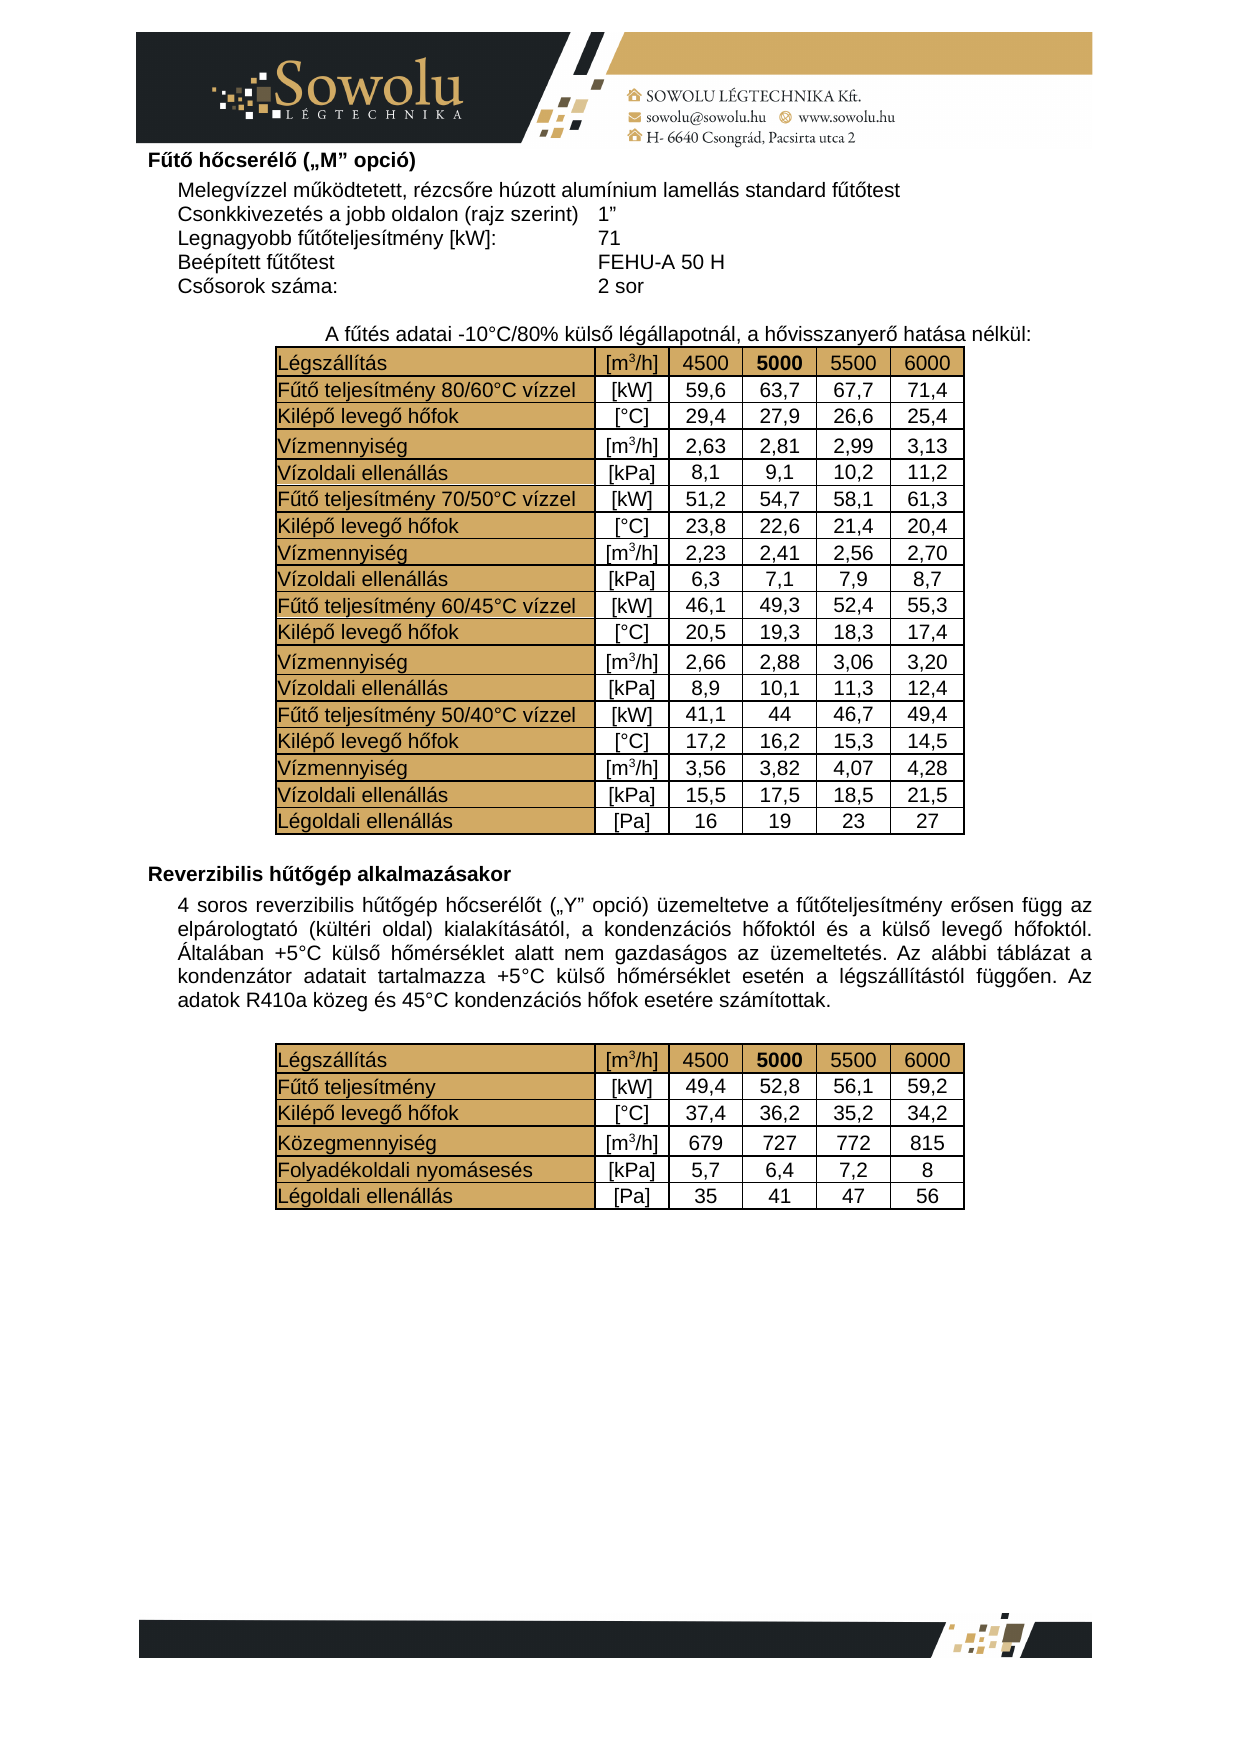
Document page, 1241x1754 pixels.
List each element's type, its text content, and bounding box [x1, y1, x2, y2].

picture [136, 32, 1093, 149]
table_cell Vízmennyiség [277, 539, 594, 564]
table_cell 2,41 [743, 539, 816, 564]
table_header [m3/h] [596, 348, 668, 375]
table_cell 10,1 [743, 675, 816, 700]
table_header [m3/h] [596, 1045, 668, 1072]
table_cell 18,3 [817, 619, 890, 644]
table_cell 35 [670, 1183, 742, 1208]
table_cell 46,7 [817, 702, 890, 727]
table_cell 17,5 [743, 782, 816, 806]
table_cell [kW] [596, 592, 668, 617]
table_cell Légoldali ellenállás [277, 808, 594, 833]
text A fűtés adatai -10°C/80% külső légállapotnál, a hővisszanyerő hatása nélkül: [177, 322, 1093, 346]
table_cell 20,5 [670, 619, 742, 644]
table_cell 17,4 [891, 619, 963, 644]
table_cell 36,2 [743, 1100, 816, 1125]
table_cell [m3/h] [596, 646, 668, 674]
table_cell Vízmennyiség [277, 430, 594, 458]
table_cell [°C] [596, 403, 668, 428]
table_cell Közegmennyiség [277, 1127, 594, 1155]
table_cell Vízoldali ellenállás [277, 566, 594, 591]
table_cell Fűtő teljesítmény 80/60°C vízzel [277, 377, 594, 402]
table_cell 37,4 [670, 1100, 742, 1125]
table_cell 3,06 [817, 646, 890, 674]
text Csősorok száma: 2 sor [177, 274, 1093, 298]
table_header 4500 [670, 348, 742, 375]
table_cell 55,3 [891, 592, 963, 617]
picture [139, 1613, 1092, 1658]
table_cell 56 [891, 1183, 963, 1208]
table_cell 21,5 [891, 782, 963, 806]
table_cell 8 [891, 1157, 963, 1181]
table_cell 7,9 [817, 566, 890, 591]
text Csonkkivezetés a jobb oldalon (rajz szerint) 1” [177, 202, 1093, 226]
table_cell 58,1 [817, 486, 890, 511]
table_cell [°C] [596, 1100, 668, 1125]
table_cell Vízmennyiség [277, 646, 594, 674]
table_cell 4,28 [891, 755, 963, 780]
table_cell 10,2 [817, 460, 890, 484]
table_cell 3,13 [891, 430, 963, 458]
table_header 5000 [743, 348, 816, 375]
table_cell [kPa] [596, 782, 668, 806]
table_cell [Pa] [596, 1183, 668, 1208]
table_cell 29,4 [670, 403, 742, 428]
table_cell [kW] [596, 486, 668, 511]
table_cell 18,5 [817, 782, 890, 806]
table_cell 27 [891, 808, 963, 833]
table_cell Légoldali ellenállás [277, 1183, 594, 1208]
table_cell [kW] [596, 1074, 668, 1099]
table_cell Fűtő teljesítmény 50/40°C vízzel [277, 702, 594, 727]
table_cell [°C] [596, 513, 668, 538]
table_cell 11,3 [817, 675, 890, 700]
table_cell 51,2 [670, 486, 742, 511]
table_cell Kilépő levegő hőfok [277, 513, 594, 538]
table_cell [kW] [596, 702, 668, 727]
table_cell Kilépő levegő hőfok [277, 728, 594, 753]
table_cell 34,2 [891, 1100, 963, 1125]
table_cell [m3/h] [596, 1127, 668, 1155]
table_cell 15,3 [817, 728, 890, 753]
table_cell [kPa] [596, 460, 668, 484]
table_cell 59,2 [891, 1074, 963, 1099]
table_header 5000 [743, 1045, 816, 1072]
text 4 soros reverzibilis hűtőgép hőcserélőt („Y” opció) üzemeltetve a fűtőteljesítmény erősen függ az elpárologtató (kültéri oldal) kialakításától, a kondenzációs hőfoktól és a külső levegő hőfoktól. Általában +5°C külső hőmérséklet alatt nem gazdaságos az üzemeltetés. Az alábbi táblázat a kondenzátor adatait tartalmazza +5°C külső hőmérséklet esetén a légszállítástól függően. Az adatok R410a közeg és 45°C kondenzációs hőfok esetére számítottak. [177, 892, 1093, 1012]
table_cell Fűtő teljesítmény 60/45°C vízzel [277, 592, 594, 617]
table_cell Fűtő teljesítmény [277, 1074, 594, 1099]
table_cell 5,7 [670, 1157, 742, 1181]
table_cell 2,70 [891, 539, 963, 564]
table_cell 52,4 [817, 592, 890, 617]
table_cell 2,66 [670, 646, 742, 674]
table_header Légszállítás [277, 1045, 594, 1072]
table_cell Kilépő levegő hőfok [277, 403, 594, 428]
table_cell 11,2 [891, 460, 963, 484]
table_cell 7,2 [817, 1157, 890, 1181]
table_cell 49,4 [670, 1074, 742, 1099]
table_cell 772 [817, 1127, 890, 1155]
table_cell 25,4 [891, 403, 963, 428]
table_header 4500 [670, 1045, 742, 1072]
table_cell 16,2 [743, 728, 816, 753]
table_cell 2,56 [817, 539, 890, 564]
table_cell 20,4 [891, 513, 963, 538]
table_cell 19 [743, 808, 816, 833]
text Beépített fűtőtest FEHU-A 50 H [177, 250, 1093, 274]
table_header 6000 [891, 348, 963, 375]
table_cell 17,2 [670, 728, 742, 753]
table_cell Folyadékoldali nyomásesés [277, 1157, 594, 1181]
table_cell 2,81 [743, 430, 816, 458]
table_cell 3,56 [670, 755, 742, 780]
table_cell 8,7 [891, 566, 963, 591]
table_cell 6,4 [743, 1157, 816, 1181]
table_cell 4,07 [817, 755, 890, 780]
table_cell 71,4 [891, 377, 963, 402]
table_cell [kW] [596, 377, 668, 402]
table_cell 9,1 [743, 460, 816, 484]
table_cell 8,9 [670, 675, 742, 700]
table_cell 19,3 [743, 619, 816, 644]
table_cell Vízoldali ellenállás [277, 782, 594, 806]
table_cell Vízmennyiség [277, 755, 594, 780]
table_cell 2,88 [743, 646, 816, 674]
table_cell 21,4 [817, 513, 890, 538]
table_cell [Pa] [596, 808, 668, 833]
table_cell 2,63 [670, 430, 742, 458]
table_cell 27,9 [743, 403, 816, 428]
text Reverzibilis hűtőgép alkalmazásakor [148, 862, 1093, 886]
table_cell 7,1 [743, 566, 816, 591]
table_cell 2,99 [817, 430, 890, 458]
table_cell 41 [743, 1183, 816, 1208]
text Melegvízzel működtetett, rézcsőre húzott alumínium lamellás standard fűtőtest [177, 178, 1093, 202]
table_cell 35,2 [817, 1100, 890, 1125]
table_cell Kilépő levegő hőfok [277, 1100, 594, 1125]
table_cell 41,1 [670, 702, 742, 727]
table_cell 26,6 [817, 403, 890, 428]
table_cell Kilépő levegő hőfok [277, 619, 594, 644]
table_cell 67,7 [817, 377, 890, 402]
table_cell 22,6 [743, 513, 816, 538]
table_cell 63,7 [743, 377, 816, 402]
table_cell [m3/h] [596, 539, 668, 564]
table_cell 54,7 [743, 486, 816, 511]
table_cell [kPa] [596, 675, 668, 700]
table_cell 15,5 [670, 782, 742, 806]
table_cell Vízoldali ellenállás [277, 675, 594, 700]
table_cell Vízoldali ellenállás [277, 460, 594, 484]
table_cell [m3/h] [596, 430, 668, 458]
table_cell 3,20 [891, 646, 963, 674]
table_header Légszállítás [277, 348, 594, 375]
table_cell 6,3 [670, 566, 742, 591]
table_cell 815 [891, 1127, 963, 1155]
table_cell Fűtő teljesítmény 70/50°C vízzel [277, 486, 594, 511]
table_cell 23,8 [670, 513, 742, 538]
table_cell 49,4 [891, 702, 963, 727]
table_cell 8,1 [670, 460, 742, 484]
table_cell [°C] [596, 728, 668, 753]
table_cell [°C] [596, 619, 668, 644]
table_header 5500 [817, 1045, 890, 1072]
table_cell [kPa] [596, 566, 668, 591]
table_cell 52,8 [743, 1074, 816, 1099]
table_cell 61,3 [891, 486, 963, 511]
table_header 6000 [891, 1045, 963, 1072]
table_cell 2,23 [670, 539, 742, 564]
table_cell 59,6 [670, 377, 742, 402]
table_cell 679 [670, 1127, 742, 1155]
table_cell [kPa] [596, 1157, 668, 1181]
table_cell 44 [743, 702, 816, 727]
table_cell 14,5 [891, 728, 963, 753]
table_cell 46,1 [670, 592, 742, 617]
text Fűtő hőcserélő („M” opció) [148, 148, 1093, 172]
table_cell 3,82 [743, 755, 816, 780]
table_cell 49,3 [743, 592, 816, 617]
table_cell 56,1 [817, 1074, 890, 1099]
table_cell 12,4 [891, 675, 963, 700]
table_cell 16 [670, 808, 742, 833]
table_cell 47 [817, 1183, 890, 1208]
text Legnagyobb fűtőteljesítmény [kW]: 71 [177, 226, 1093, 250]
table_cell 727 [743, 1127, 816, 1155]
table_cell [m3/h] [596, 755, 668, 780]
table_cell 23 [817, 808, 890, 833]
table_header 5500 [817, 348, 890, 375]
